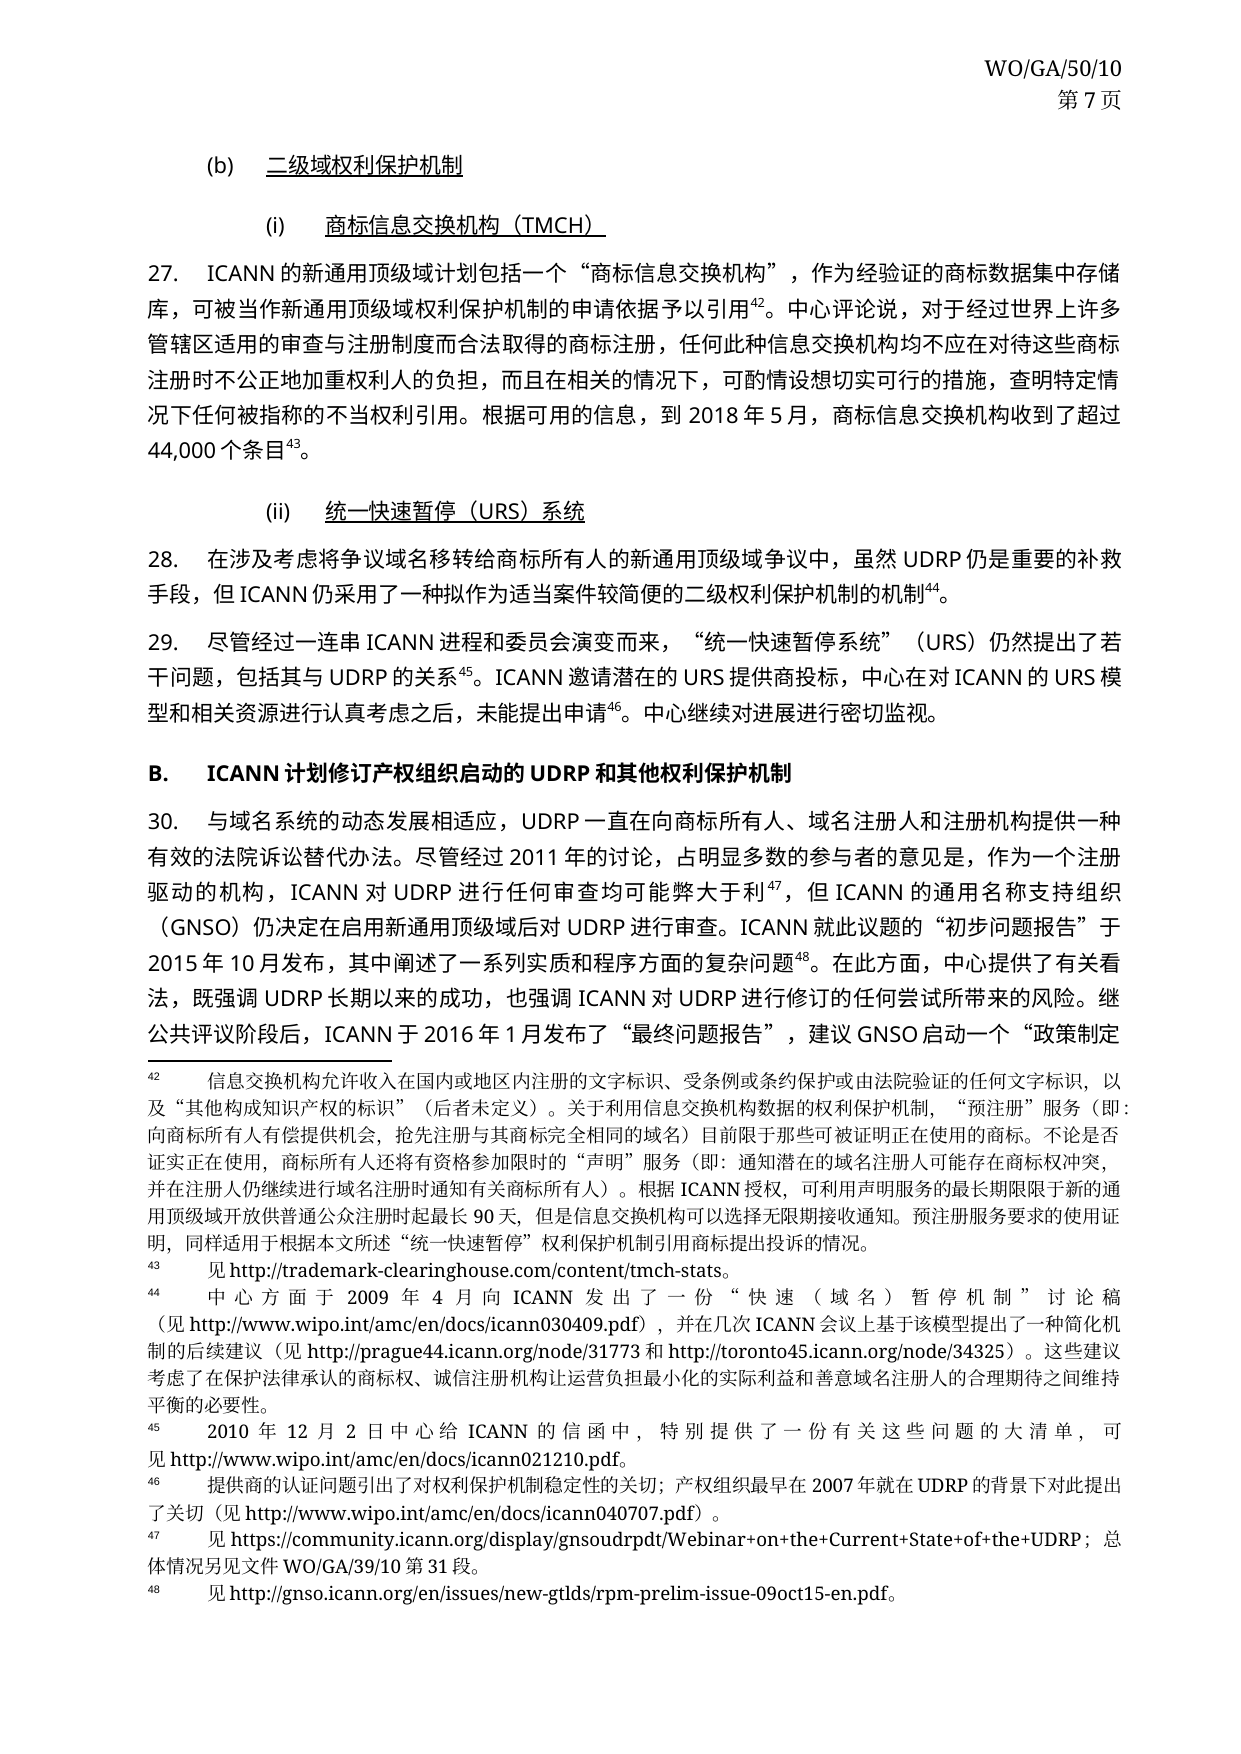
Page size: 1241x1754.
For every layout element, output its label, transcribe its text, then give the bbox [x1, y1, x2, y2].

list 与域名系统的动态发展相适应，UDRP一直在向商标所有人、域名注册人和注册机构提供一种有效的法院诉讼替代办法。尽管经过2011年的讨论，占明显多数的参与者的意见是，作为一个注册驱动的机构，ICANN对UDRP进行任何审查均可能弊大于利，但ICANN的通用名称支持组织（GNSO）仍决定在启用新通用顶级域后对UDRP进行审查。ICANN就此议题的“初步问题报告”于2015年10月发布，其中阐述了一系列实质和程序方面的复杂问题。在此方面，中心提供了有关看法，既强调UDRP长期以来的成功，也强调ICANN对UDRP进行修订的任何尝试所带来的风险。继公共评议阶段后，ICANN于2016年1月发布了“最终问题报告”，建议GNSO启动一个“政策制定流程”（PDP），分两个阶段对所有权利保护机制进行审查；第一阶段目前的重点是为新通用顶级域计划制定的权利保护机制，尤其是商标信息交换机构（包括“预注册”和“声明”权利保护机制）和URS，而第二阶段的重点将是UDRP。这是需要重点关切的事项，中心继续积极注视ICANN利益攸关方在UDRP方面的意图，并总体上关注商标权利保护机制。为此，中心酌情与欧洲共同体商标协会（ECTA）、国际商标协会（INTA）和欧洲商标所有人协会（MARQUES）等商标利益攸关方取得联系。 [148, 801, 1122, 1048]
list 尽管经过一连串ICANN进程和委员会演变而来，“统一快速暂停系统”（URS）仍然提出了若干问题，包括其与UDRP的关系。ICANN邀请潜在的URS提供商投标，中心在对ICANN的URS模型和相关资源进行认真考虑之后，未能提出申请。中心继续对进展进行密切监视。 [148, 621, 1122, 728]
subtitle 统一快速暂停（URS）系统 [266, 490, 1122, 526]
list 在涉及考虑将争议域名移转给商标所有人的新通用顶级域争议中，虽然UDRP仍是重要的补救手段，但ICANN仍采用了一种拟作为适当案件较简便的二级权利保护机制的机制。 [148, 538, 1122, 609]
text B. ICANN计划修订产权组织启动的UDRP和其他权利保护机制 [148, 753, 1122, 788]
subtitle 二级域权利保护机制 [207, 144, 1122, 180]
list ICANN的新通用顶级域计划包括一个“商标信息交换机构”，作为经验证的商标数据集中存储库，可被当作新通用顶级域权利保护机制的申请依据予以引用。中心评论说，对于经过世界上许多管辖区适用的审查与注册制度而合法取得的商标注册，任何此种信息交换机构均不应在对待这些商标注册时不公正地加重权利人的负担，而且在相关的情况下，可酌情设想切实可行的措施，查明特定情况下任何被指称的不当权利引用。根据可用的信息，到2018年5月，商标信息交换机构收到了超过44,000个条目。 [148, 253, 1122, 465]
subtitle 商标信息交换机构（TMCH） [266, 205, 1122, 240]
